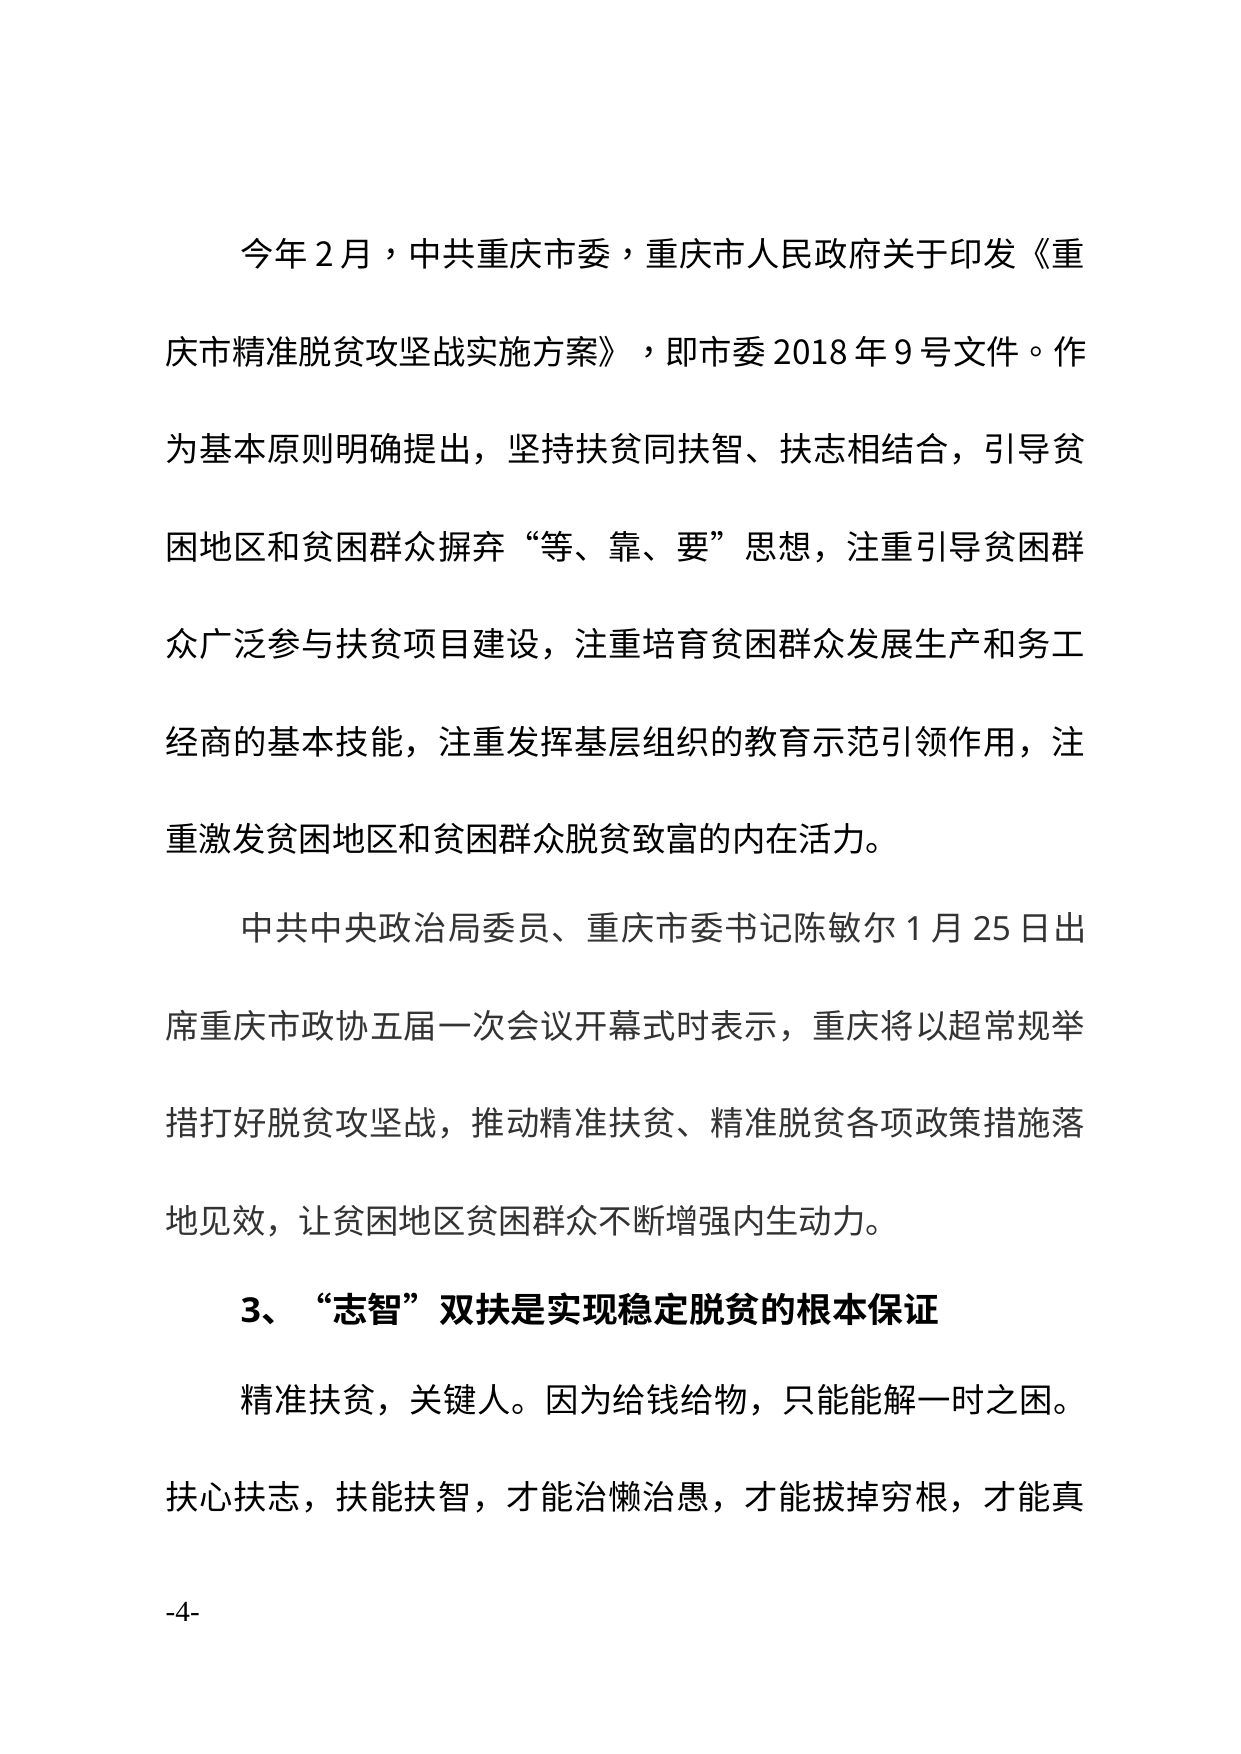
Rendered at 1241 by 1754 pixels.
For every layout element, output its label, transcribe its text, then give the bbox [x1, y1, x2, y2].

text 中共中央政治局委员、重庆市委书记陈敏尔1月25日出席重庆市政协五届一次会议开幕式时表示，重庆将以超常规举措打好脱贫攻坚战，推动精准扶贫、精准脱贫各项政策措施落地见效，让贫困地区贫困群众不断增强内生动力。 [165, 894, 1087, 1251]
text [165, 1365, 1087, 1528]
text 今年2月，中共重庆市委，重庆市人民政府关于印发《重庆市精准脱贫攻坚战实施方案》，即市委2018年9号文件。作为基本原则明确提出，坚持扶贫同扶智、扶志相结合，引导贫困地区和贫困群众摒弃“等、靠、要”思想，注重引导贫困群众广泛参与扶贫项目建设，注重培育贫困群众发展生产和务工经商的基本技能，注重发挥基层组织的教育示范引领作用，注重激发贫困地区和贫困群众脱贫致富的内在活力。 [165, 219, 1087, 869]
text 3、“志智”双扶是实现稳定脱贫的根本保证 [165, 1275, 1087, 1340]
